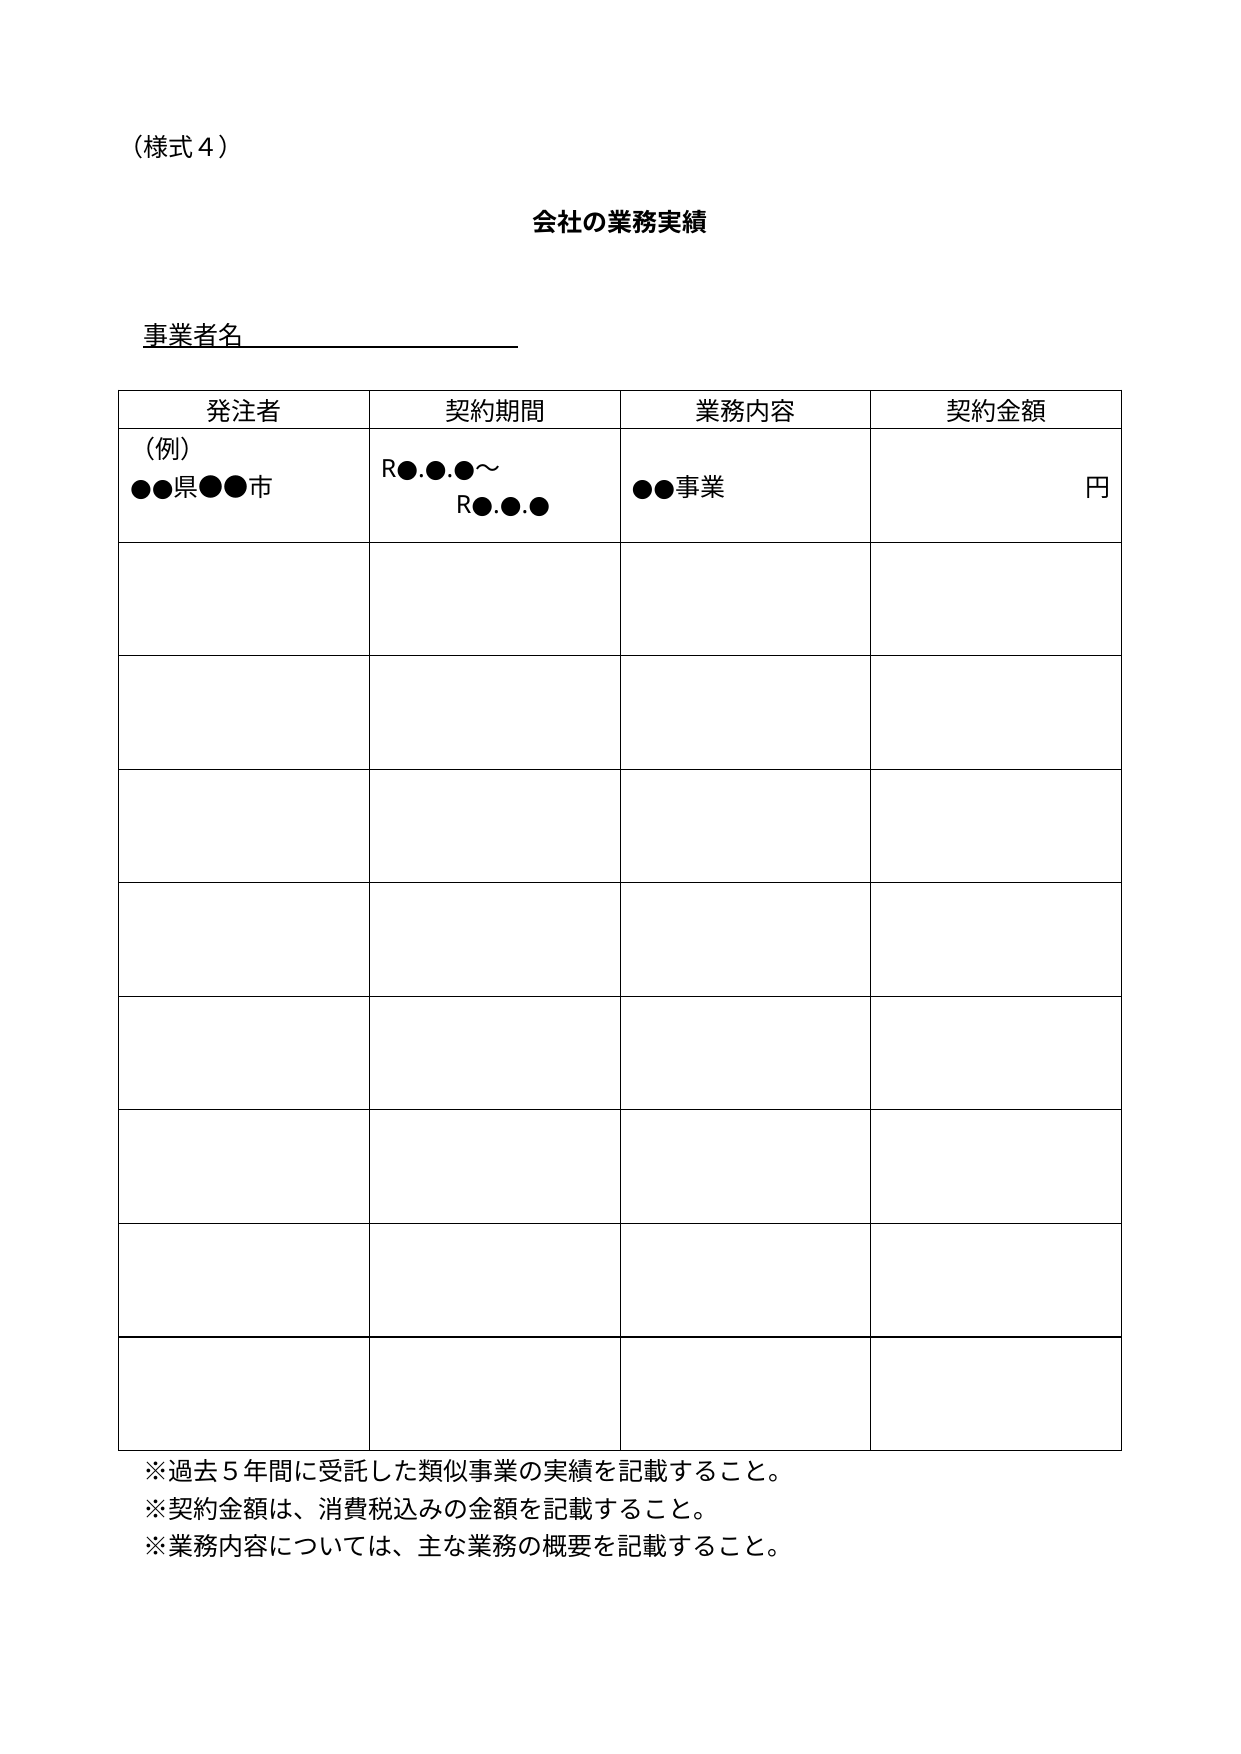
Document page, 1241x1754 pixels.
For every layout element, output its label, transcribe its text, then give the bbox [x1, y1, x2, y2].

table_cell [871, 1224, 1121, 1336]
text 事業者名 [118, 314, 1122, 352]
table_cell [621, 1224, 870, 1336]
table_cell [871, 543, 1121, 655]
table_cell [119, 1338, 369, 1450]
table_cell [621, 883, 870, 996]
table_cell [871, 1110, 1121, 1223]
table_cell [119, 1224, 369, 1336]
table_cell [370, 656, 620, 769]
table_cell [621, 997, 870, 1109]
table_cell ●●事業 [621, 429, 870, 542]
text 会社の業務実績 [118, 202, 1122, 239]
table_cell R●.●.●～ R●.●.● [370, 429, 620, 542]
table_cell [621, 1338, 870, 1450]
table_cell [370, 1338, 620, 1450]
table_cell [370, 883, 620, 996]
table_cell [370, 1110, 620, 1223]
table_cell [119, 1110, 369, 1223]
table_cell [871, 997, 1121, 1109]
table_cell [370, 1224, 620, 1336]
table_header 発注者 [119, 391, 369, 428]
table_cell [370, 997, 620, 1109]
table_header 業務内容 [621, 391, 870, 428]
table_cell [621, 543, 870, 655]
table_cell [370, 543, 620, 655]
table_cell [370, 770, 620, 882]
table_cell [119, 656, 369, 769]
text （様式４） [118, 127, 1122, 164]
table_cell [119, 543, 369, 655]
table_cell [119, 770, 369, 882]
table_cell 円 [871, 429, 1121, 542]
table_cell [119, 883, 369, 996]
table_cell [621, 656, 870, 769]
text ※契約金額は、消費税込みの金額を記載すること。 [118, 1488, 1122, 1526]
table_cell [871, 770, 1121, 882]
table_cell [621, 770, 870, 882]
table_cell [871, 656, 1121, 769]
table_cell [621, 1110, 870, 1223]
table_cell [871, 883, 1121, 996]
table_cell （例） ●●県●●市 [119, 429, 369, 542]
table_cell [871, 1338, 1121, 1450]
table_header 契約期間 [370, 391, 620, 428]
table_cell [119, 997, 369, 1109]
text ※業務内容については、主な業務の概要を記載すること。 [118, 1526, 1122, 1563]
table_header 契約金額 [871, 391, 1121, 428]
text ※過去５年間に受託した類似事業の実績を記載すること。 [118, 1451, 1122, 1488]
